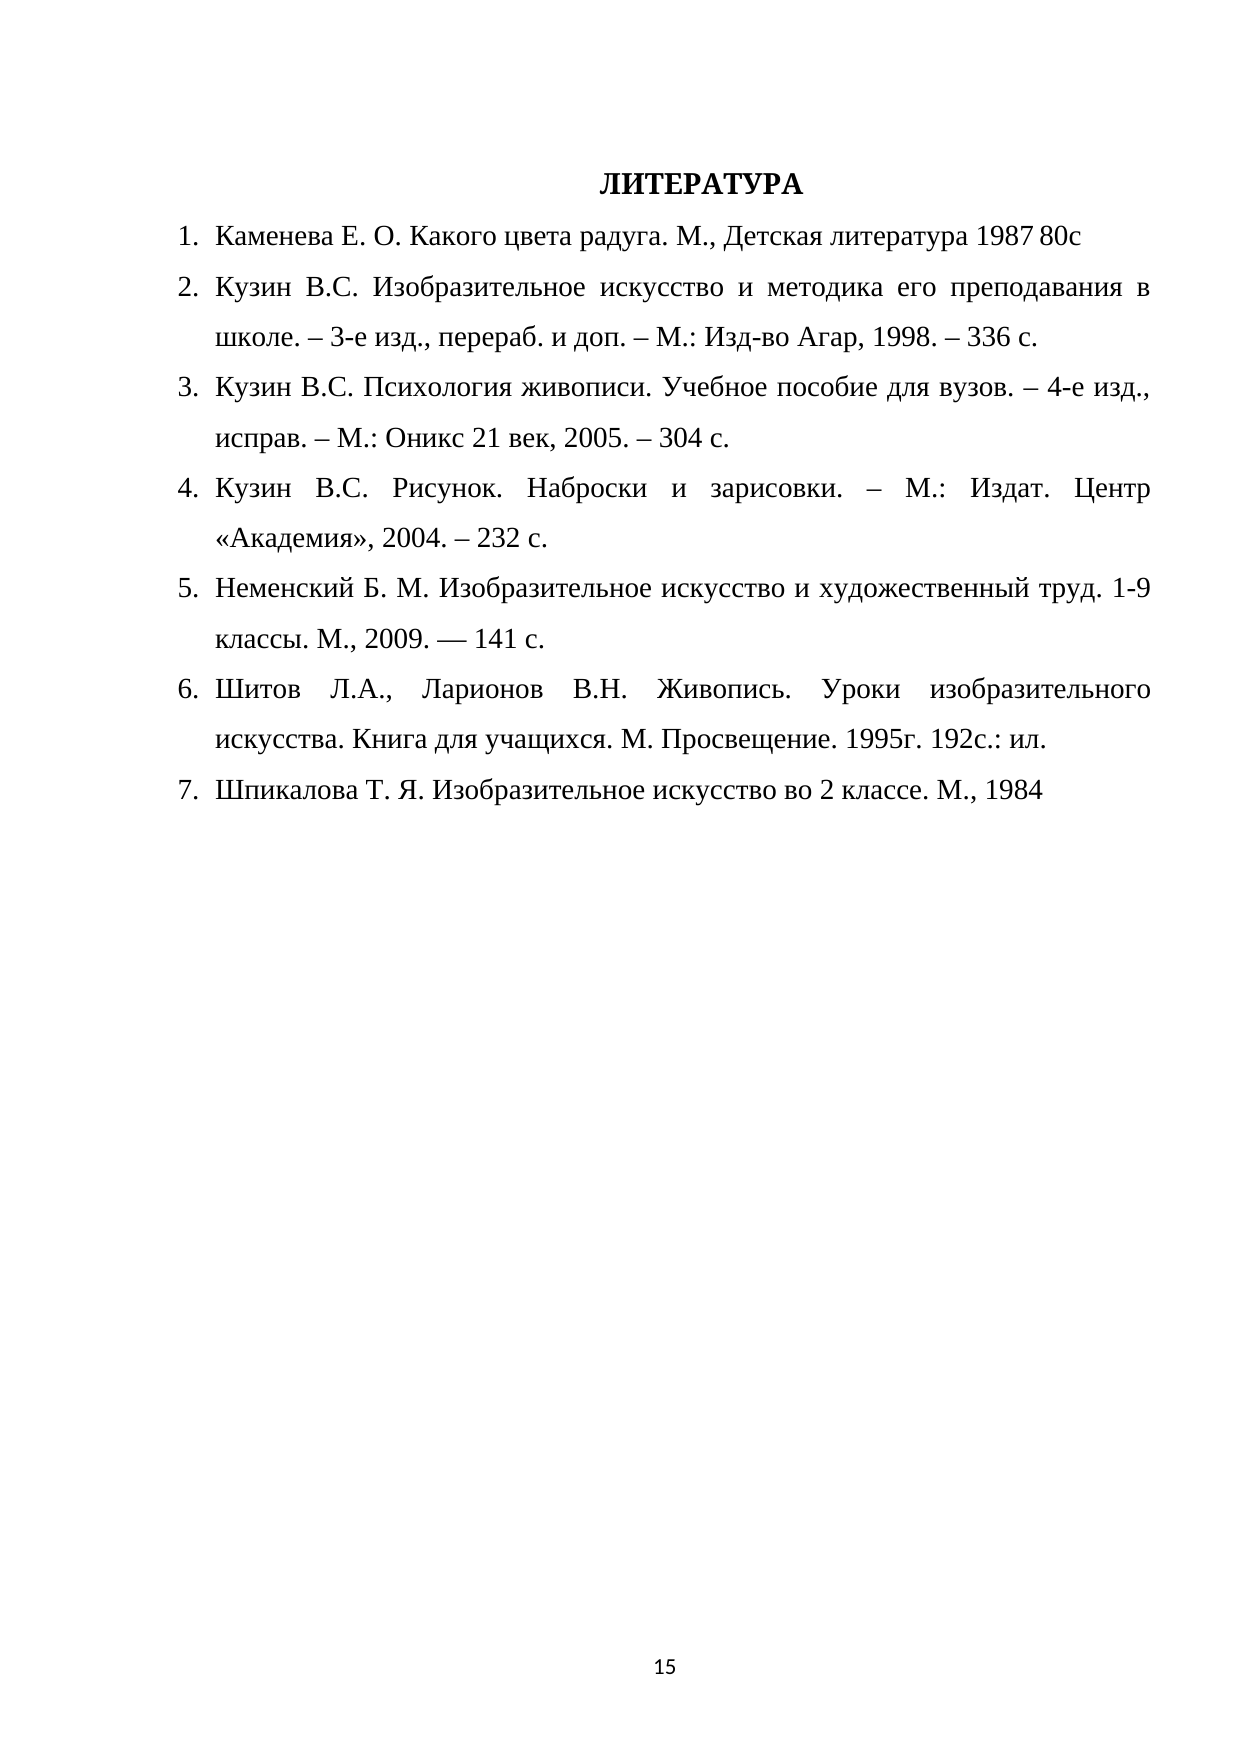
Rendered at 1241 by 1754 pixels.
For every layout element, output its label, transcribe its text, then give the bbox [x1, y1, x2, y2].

list Шпикалова Т. Я. Изобразительное искусство во 2 классе. М., 1984 [177, 772, 1152, 805]
list Неменский Б. М. Изобразительное искусство и художественный труд. 1-9 классы. М., 2009. — 141 с. [177, 571, 1152, 654]
subtitle ЛИТЕРАТУРА [177, 168, 1152, 202]
list Шитов Л.А., Ларионов В.Н. Живопись. Уроки изобразительного искусства. Книга для учащихся. М. Просвещение. 1995г. 192с.: ил. [177, 671, 1152, 755]
list Каменева Е. О. Какого цвета радуга. М., Детская литература 1987 80с [177, 218, 1152, 252]
list Кузин В.С. Изобразительное искусство и методика его преподавания в школе. – 3-е изд., перераб. и доп. – М.: Изд-во Агар, 1998. – 336 с. [177, 269, 1152, 353]
list Кузин В.С. Рисунок. Наброски и зарисовки. – М.: Издат. Центр «Академия», 2004. – 232 с. [177, 470, 1152, 554]
list Кузин В.С. Психология живописи. Учебное пособие для вузов. – 4-е изд., исправ. – М.: Оникс 21 век, 2005. – 304 с. [177, 369, 1152, 453]
